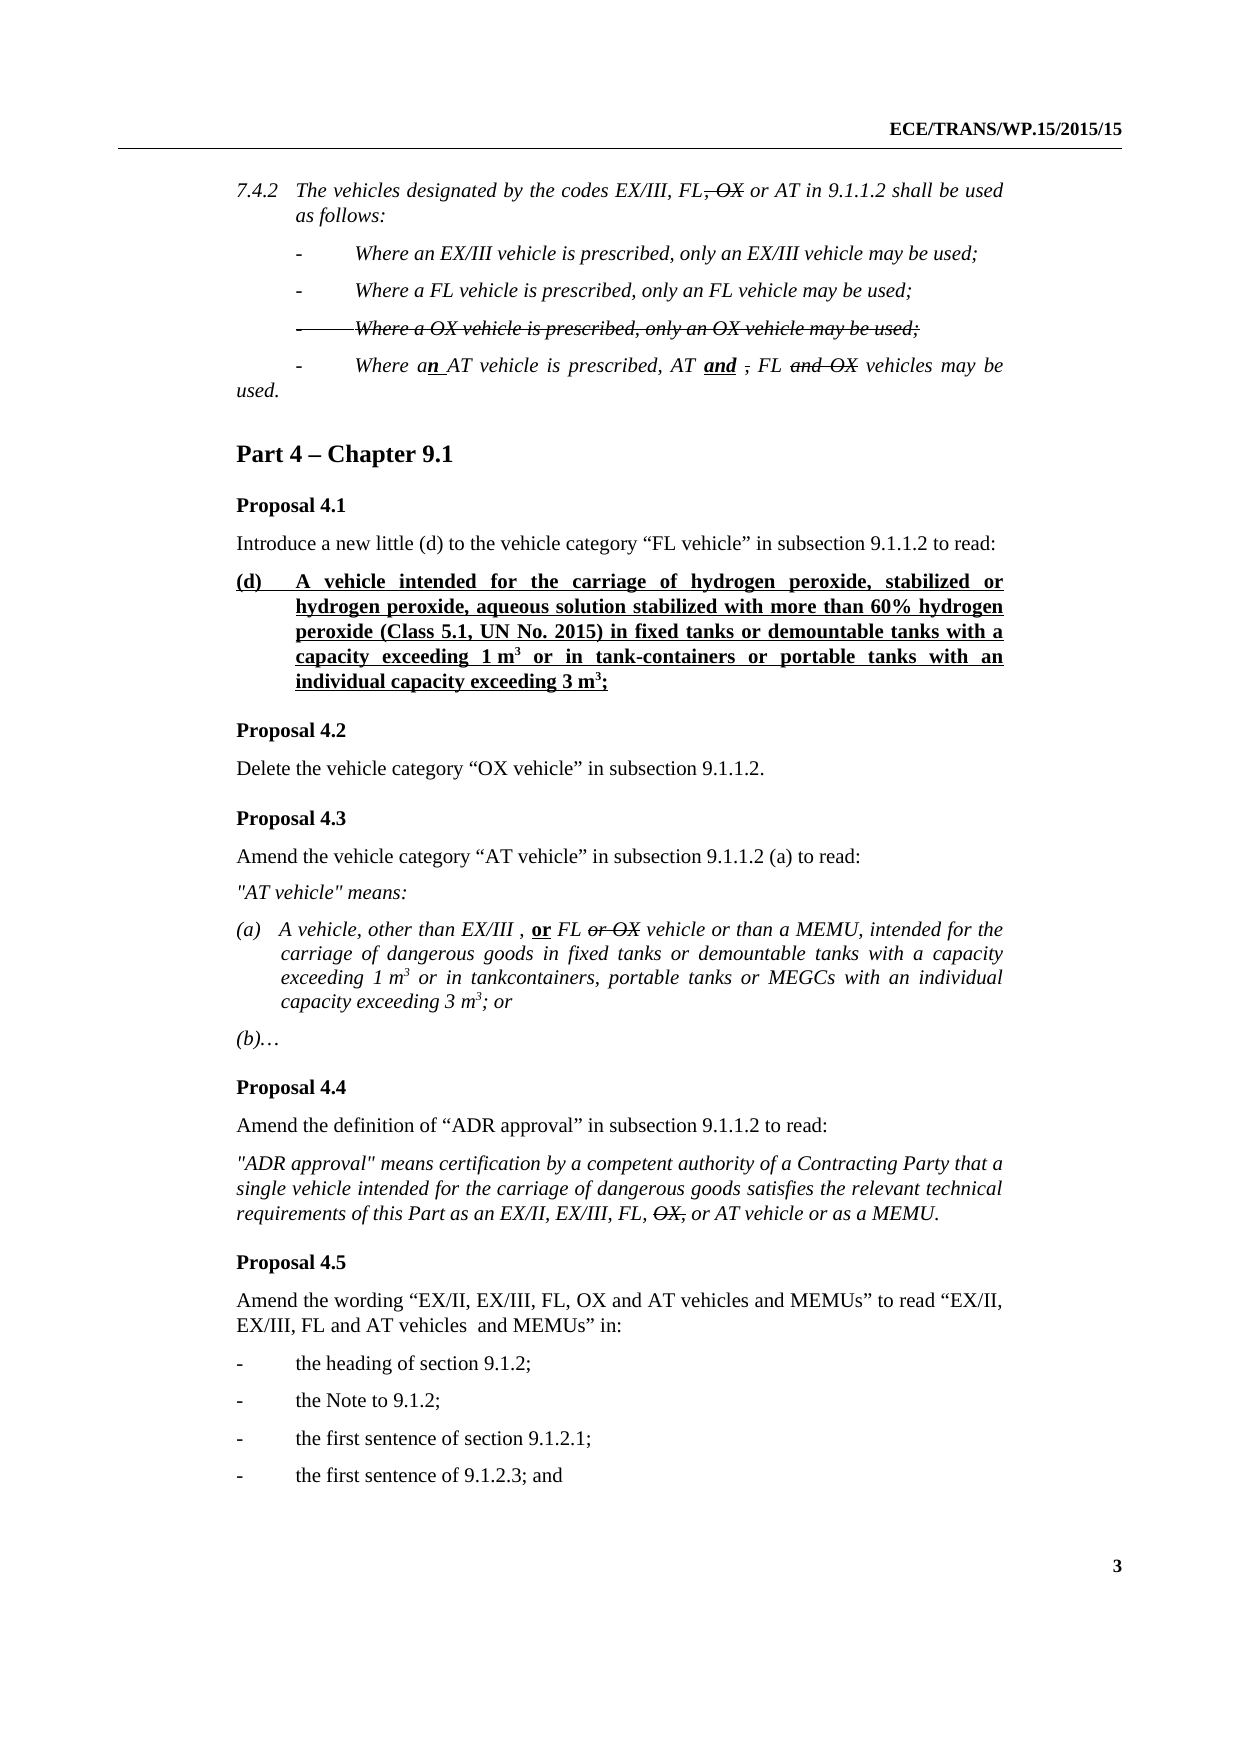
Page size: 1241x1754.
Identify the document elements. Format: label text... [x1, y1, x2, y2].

text Proposal 4.3 [118, 805, 1004, 830]
text Delete the vehicle category “OX vehicle” in subsection 9.1.1.2. [236, 755, 1004, 780]
text Proposal 4.1 [118, 493, 1004, 518]
text - Where an EX/III vehicle is prescribed, only an EX/III vehicle may be used; [236, 240, 1004, 265]
text - the first sentence of section 9.1.2.1; [236, 1425, 1004, 1450]
text "ADR approval" means certification by a competent authority of a Contracting Party that a single vehicle intended for the carriage of dangerous goods satisfies the relevant technical requirements of this Part as an EX/II, EX/III, FL, OX, or AT vehicle or as a MEMU. [236, 1150, 1004, 1225]
text Amend the vehicle category “AT vehicle” in subsection 9.1.1.2 (a) to read: [236, 843, 1122, 868]
text (b)… [236, 1026, 1122, 1050]
text Introduce a new little (d) to the vehicle category “FL vehicle” in subsection 9.1.1.2 to read: [236, 530, 1004, 555]
text - the heading of section 9.1.2; [236, 1350, 1004, 1375]
text Amend the definition of “ADR approval” in subsection 9.1.1.2 to read: [236, 1112, 1004, 1137]
text Proposal 4.4 [118, 1075, 1004, 1100]
text Part 4 – Chapter 9.1 [118, 440, 1004, 468]
text - the first sentence of 9.1.2.3; and [236, 1462, 1004, 1487]
text Amend the wording “EX/II, EX/III, FL, OX and AT vehicles and MEMUs” to read “EX/II, EX/III, FL and AT vehicles and MEMUs” in: [236, 1287, 1004, 1337]
text Proposal 4.2 [118, 718, 1004, 743]
text - the Note to 9.1.2; [236, 1387, 1004, 1412]
text 7.4.2 The vehicles designated by the codes EX/III, FL, OX or AT in 9.1.1.2 shall be used as follows: [236, 177, 1004, 227]
text (d) A vehicle intended for the carriage of hydrogen peroxide, stabilized or hydrogen peroxide, aqueous solution stabilized with more than 60% hydrogen peroxide (Class 5.1, UN No. 2015) in fixed tanks or demountable tanks with a capacity exceeding 1 m3 or in tank-containers or portable tanks with an individual capacity exceeding 3 m3; [236, 591, 1004, 693]
text - Where a FL vehicle is prescribed, only an FL vehicle may be used; [236, 277, 1004, 302]
text - Where an AT vehicle is prescribed, AT and , FL and OX vehicles may be used. [236, 352, 1004, 402]
text "AT vehicle" means: [236, 880, 1122, 904]
text (a) A vehicle, other than EX/III , or FL or OX vehicle or than a MEMU, intended for the carriage of dangerous goods in fixed tanks or demountable tanks with a capacity exceeding 1 m3 or in tank­containers, portable tanks or MEGCs with an individual capacity exceeding 3 m3; or [236, 917, 1004, 1013]
text Proposal 4.5 [118, 1250, 1004, 1275]
text - Where a OX vehicle is prescribed, only an OX vehicle may be used; [236, 315, 1004, 340]
